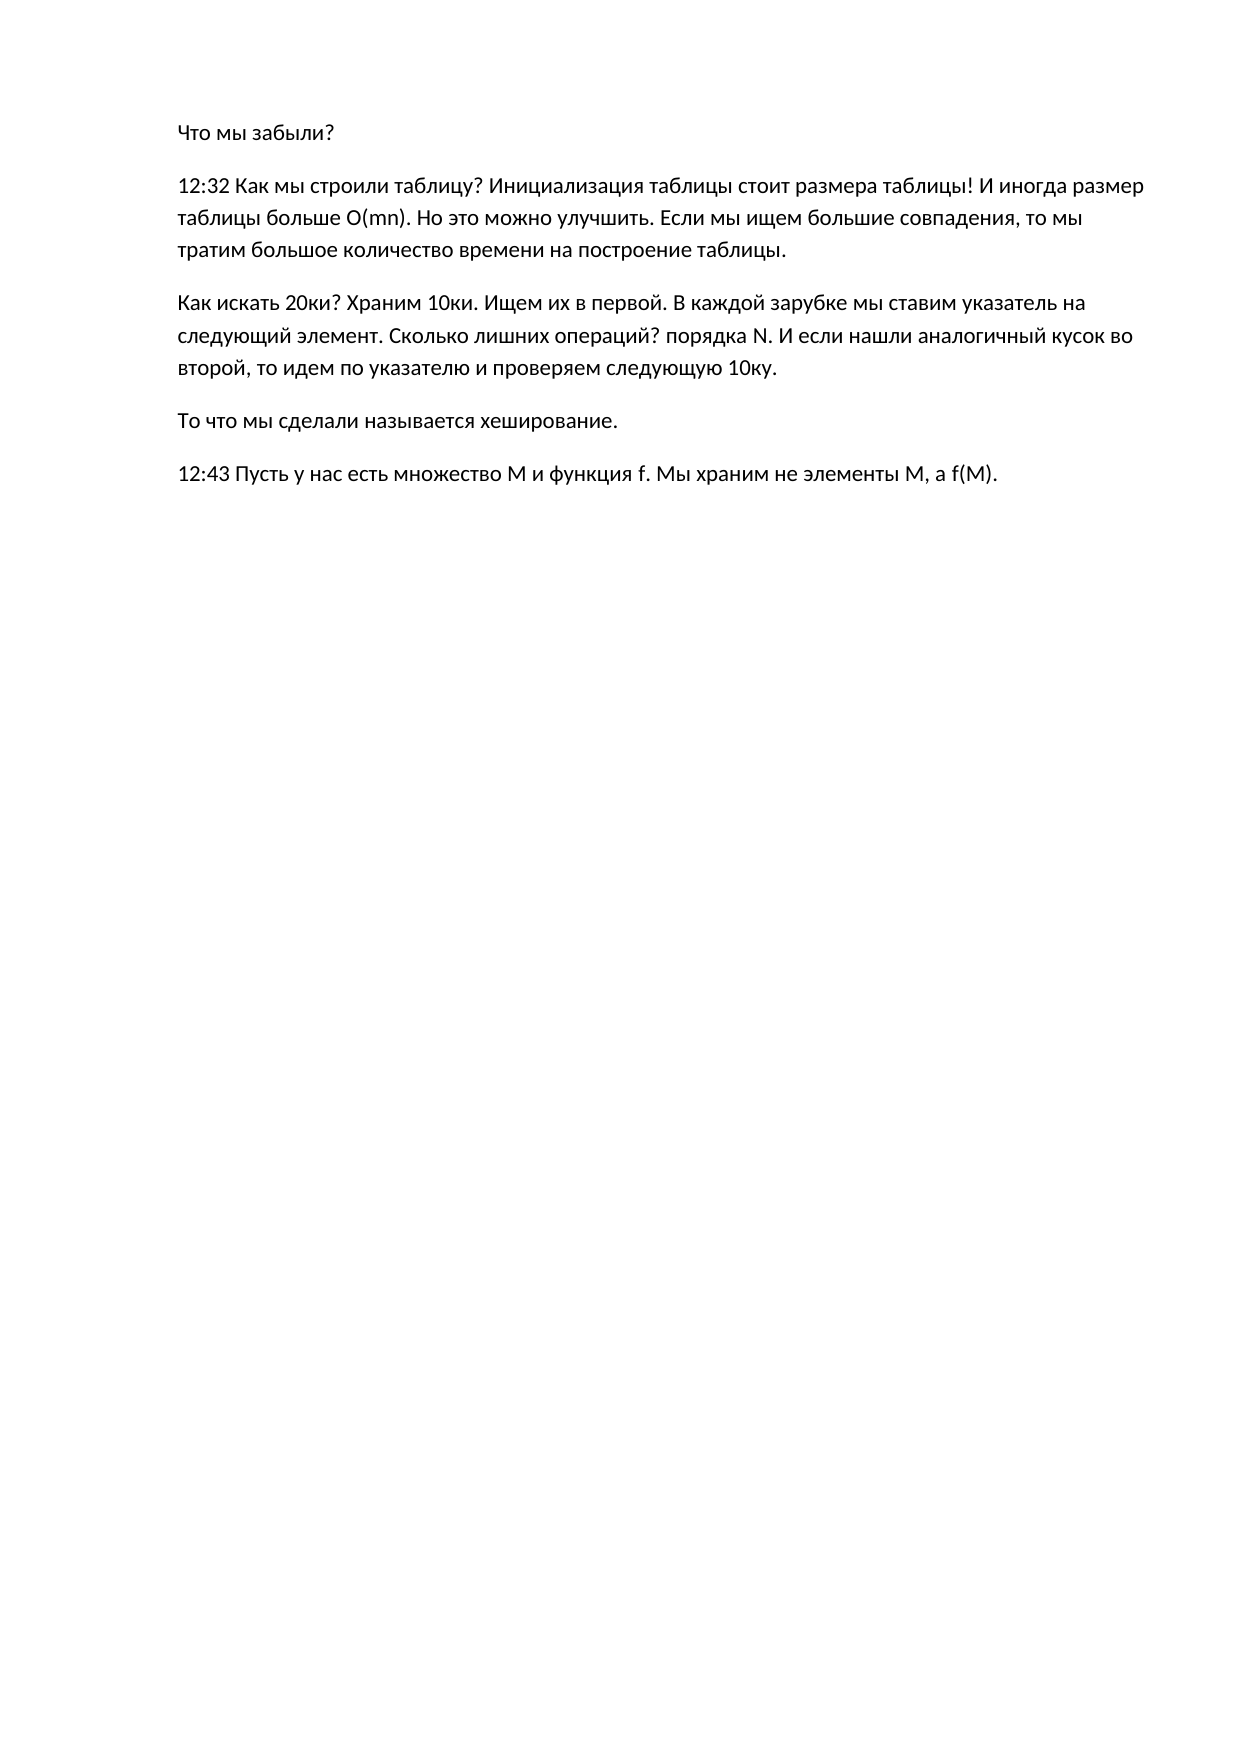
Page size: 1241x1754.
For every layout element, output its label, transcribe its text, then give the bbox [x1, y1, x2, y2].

text 12:32 Как мы строили таблицу? Инициализация таблицы стоит размера таблицы! И иногда размер таблицы больше O(mn). Но это можно улучшить. Если мы ищем большие совпадения, то мы тратим большое количество времени на построение таблицы. [177, 171, 1152, 263]
text Как искать 20ки? Храним 10ки. Ищем их в первой. В каждой зарубке мы ставим указатель на следующий элемент. Сколько лишних операций? порядка N. И если нашли аналогичный кусок во второй, то идем по указателю и проверяем следующую 10ку. [177, 288, 1152, 381]
text То что мы сделали называется хеширование. [177, 406, 1152, 434]
text 12:43 Пусть у нас есть множество М и функция f. Мы храним не элементы М, а f(M). [177, 459, 1152, 487]
text Что мы забыли? [177, 118, 1152, 146]
